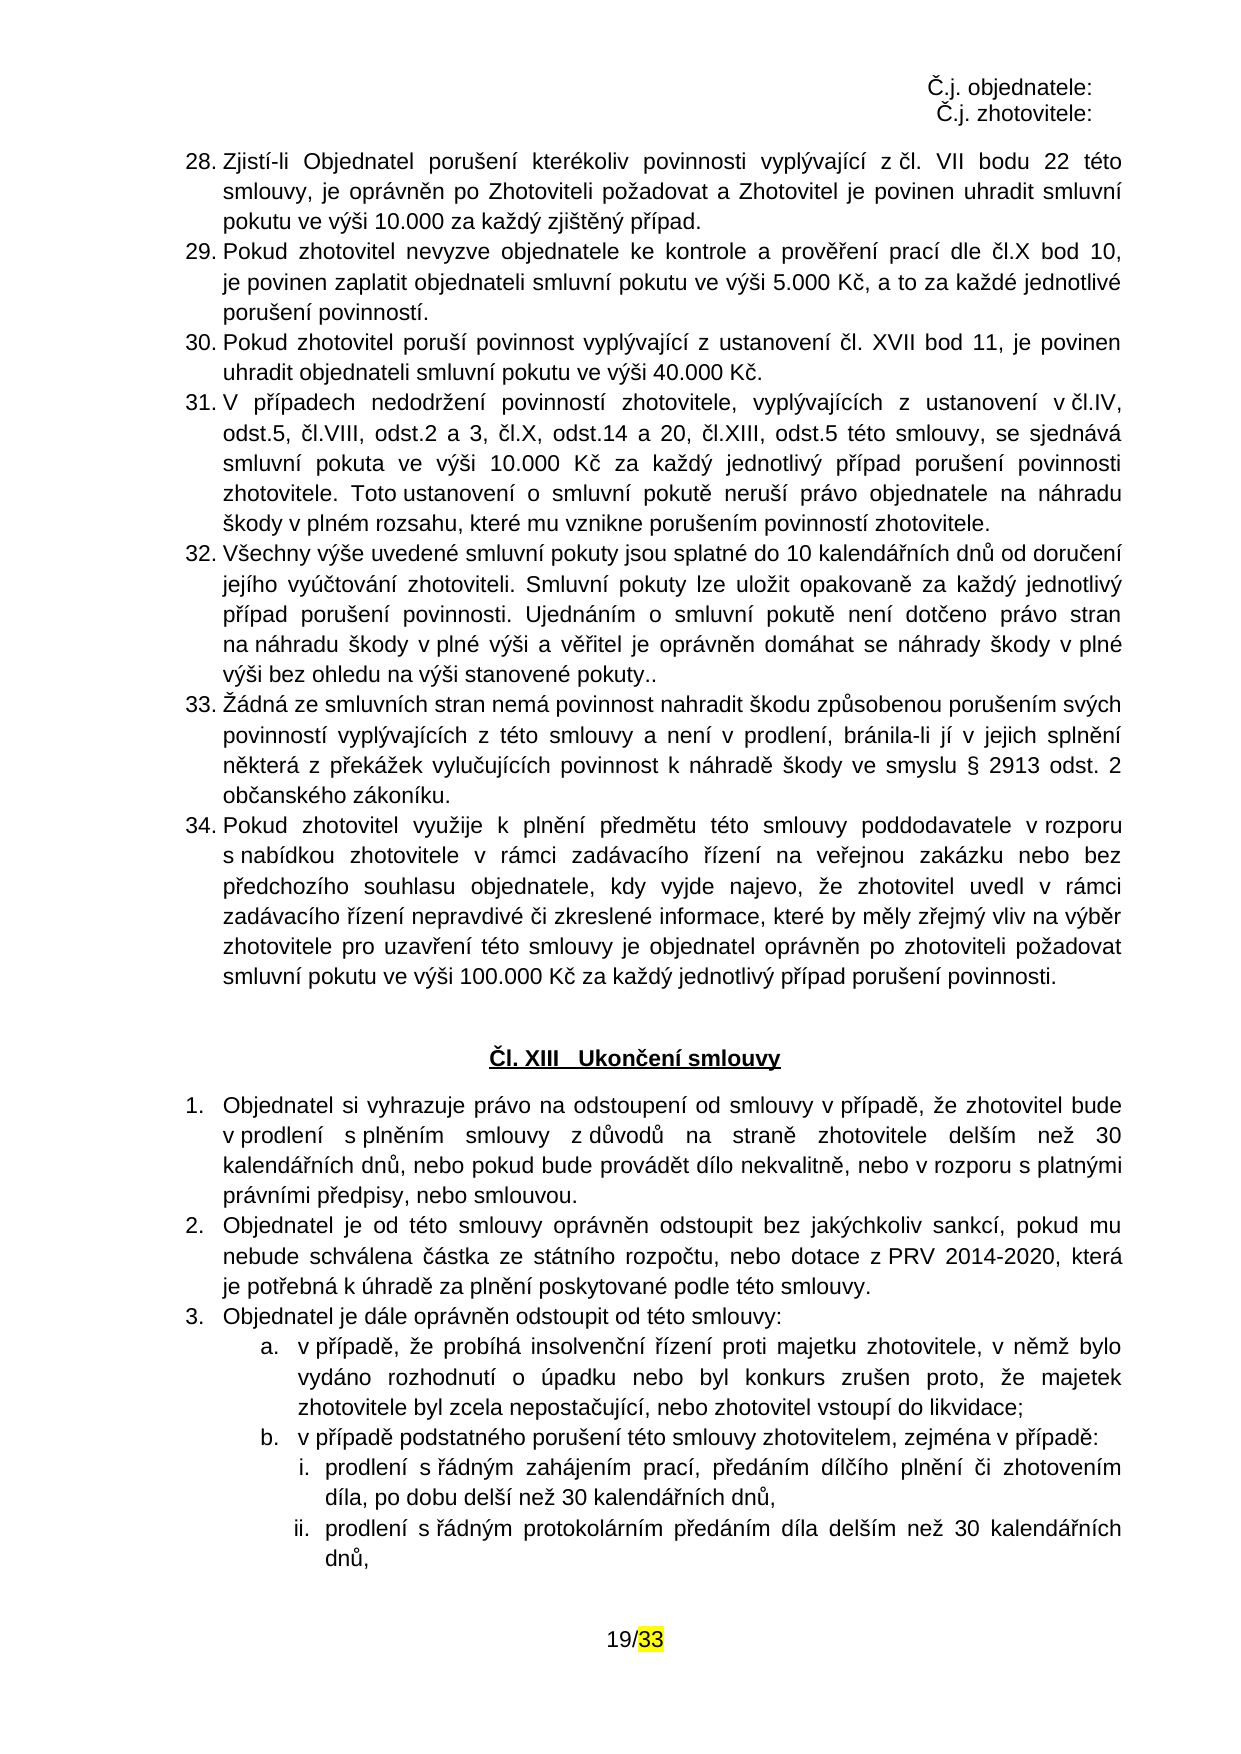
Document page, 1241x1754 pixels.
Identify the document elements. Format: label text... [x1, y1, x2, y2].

list Pokud zhotovitel využije k plnění předmětu této smlouvy poddodavatele v rozporu s nabídkou zhotovitele v rámci zadávacího řízení na veřejnou zakázku nebo bez předchozího souhlasu objednatele, kdy vyjde najevo, že zhotovitel uvedl v rámci zadávacího řízení nepravdivé či zkreslené informace, které by měly zřejmý vliv na výběr zhotovitele pro uzavření této smlouvy je objednatel oprávněn po zhotoviteli požadovat smluvní pokutu ve výši 100.000 Kč za každý jednotlivý případ porušení povinnosti. [185, 812, 1122, 989]
list prodlení s řádným zahájením prací, předáním dílčího plnění či zhotovením díla, po dobu delší než 30 kalendářních dnů, [310, 1454, 1122, 1511]
list Pokud zhotovitel poruší povinnost vyplývající z ustanovení čl. XVII bod 11, je povinen uhradit objednateli smluvní pokutu ve výši 40.000 Kč. [185, 329, 1122, 385]
list V případech nedodržení povinností zhotovitele, vyplývajících z ustanovení v čl.IV, odst.5, čl.VIII, odst.2 a 3, čl.X, odst.14 a 20, čl.XIII, odst.5 této smlouvy, se sjednává smluvní pokuta ve výši 10.000 Kč za každý jednotlivý případ porušení povinnosti zhotovitele. Toto ustanovení o smluvní pokutě neruší právo objednatele na náhradu škody v plném rozsahu, které mu vznikne porušením povinností zhotovitele. [185, 389, 1122, 536]
list Všechny výše uvedené smluvní pokuty jsou splatné do 10 kalendářních dnů od doručení jejího vyúčtování zhotoviteli. Smluvní pokuty lze uložit opakovaně za každý jednotlivý případ porušení povinnosti. Ujednáním o smluvní pokutě není dotčeno právo stran na náhradu škody v plné výši a věřitel je oprávněn domáhat se náhrady škody v plné výši bez ohledu na výši stanovené pokuty.. [185, 540, 1122, 687]
list Zjistí-li Objednatel porušení kterékoliv povinnosti vyplývající z čl. VII bodu 22 této smlouvy, je oprávněn po Zhotoviteli požadovat a Zhotovitel je povinen uhradit smluvní pokutu ve výši 10.000 za každý zjištěný případ. [185, 148, 1122, 234]
list v případě, že probíhá insolvenční řízení proti majetku zhotovitele, v němž bylo vydáno rozhodnutí o úpadku nebo byl konkurs zrušen proto, že majetek zhotovitele byl zcela nepostačující, nebo zhotovitel vstoupí do likvidace; [260, 1333, 1122, 1420]
list Žádná ze smluvních stran nemá povinnost nahradit škodu způsobenou porušením svých povinností vyplývajících z této smlouvy a není v prodlení, bránila-li jí v jejich splnění některá z překážek vylučujících povinnost k náhradě škody ve smyslu § 2913 odst. 2 občanského zákoníku. [185, 691, 1122, 808]
list Objednatel je dále oprávněn odstoupit od této smlouvy: [185, 1303, 1122, 1329]
list prodlení s řádným protokolárním předáním díla delším než 30 kalendářních dnů, [310, 1514, 1122, 1571]
text Čl. XIII Ukončení smlouvy [148, 1044, 1122, 1071]
list v případě podstatného porušení této smlouvy zhotovitelem, zejména v případě: [260, 1424, 1122, 1450]
list Pokud zhotovitel nevyzve objednatele ke kontrole a prověření prací dle čl.X bod 10, je povinen zaplatit objednateli smluvní pokutu ve výši 5.000 Kč, a to za každé jednotlivé porušení povinností. [185, 238, 1122, 325]
list Objednatel si vyhrazuje právo na odstoupení od smlouvy v případě, že zhotovitel bude v prodlení s plněním smlouvy z důvodů na straně zhotovitele delším než 30 kalendářních dnů, nebo pokud bude provádět dílo nekvalitně, nebo v rozporu s platnými právními předpisy, nebo smlouvou. [185, 1092, 1122, 1209]
list Objednatel je od této smlouvy oprávněn odstoupit bez jakýchkoliv sankcí, pokud mu nebude schválena částka ze státního rozpočtu, nebo dotace z PRV 2014-2020, která je potřebná k úhradě za plnění poskytované podle této smlouvy. [185, 1212, 1122, 1299]
